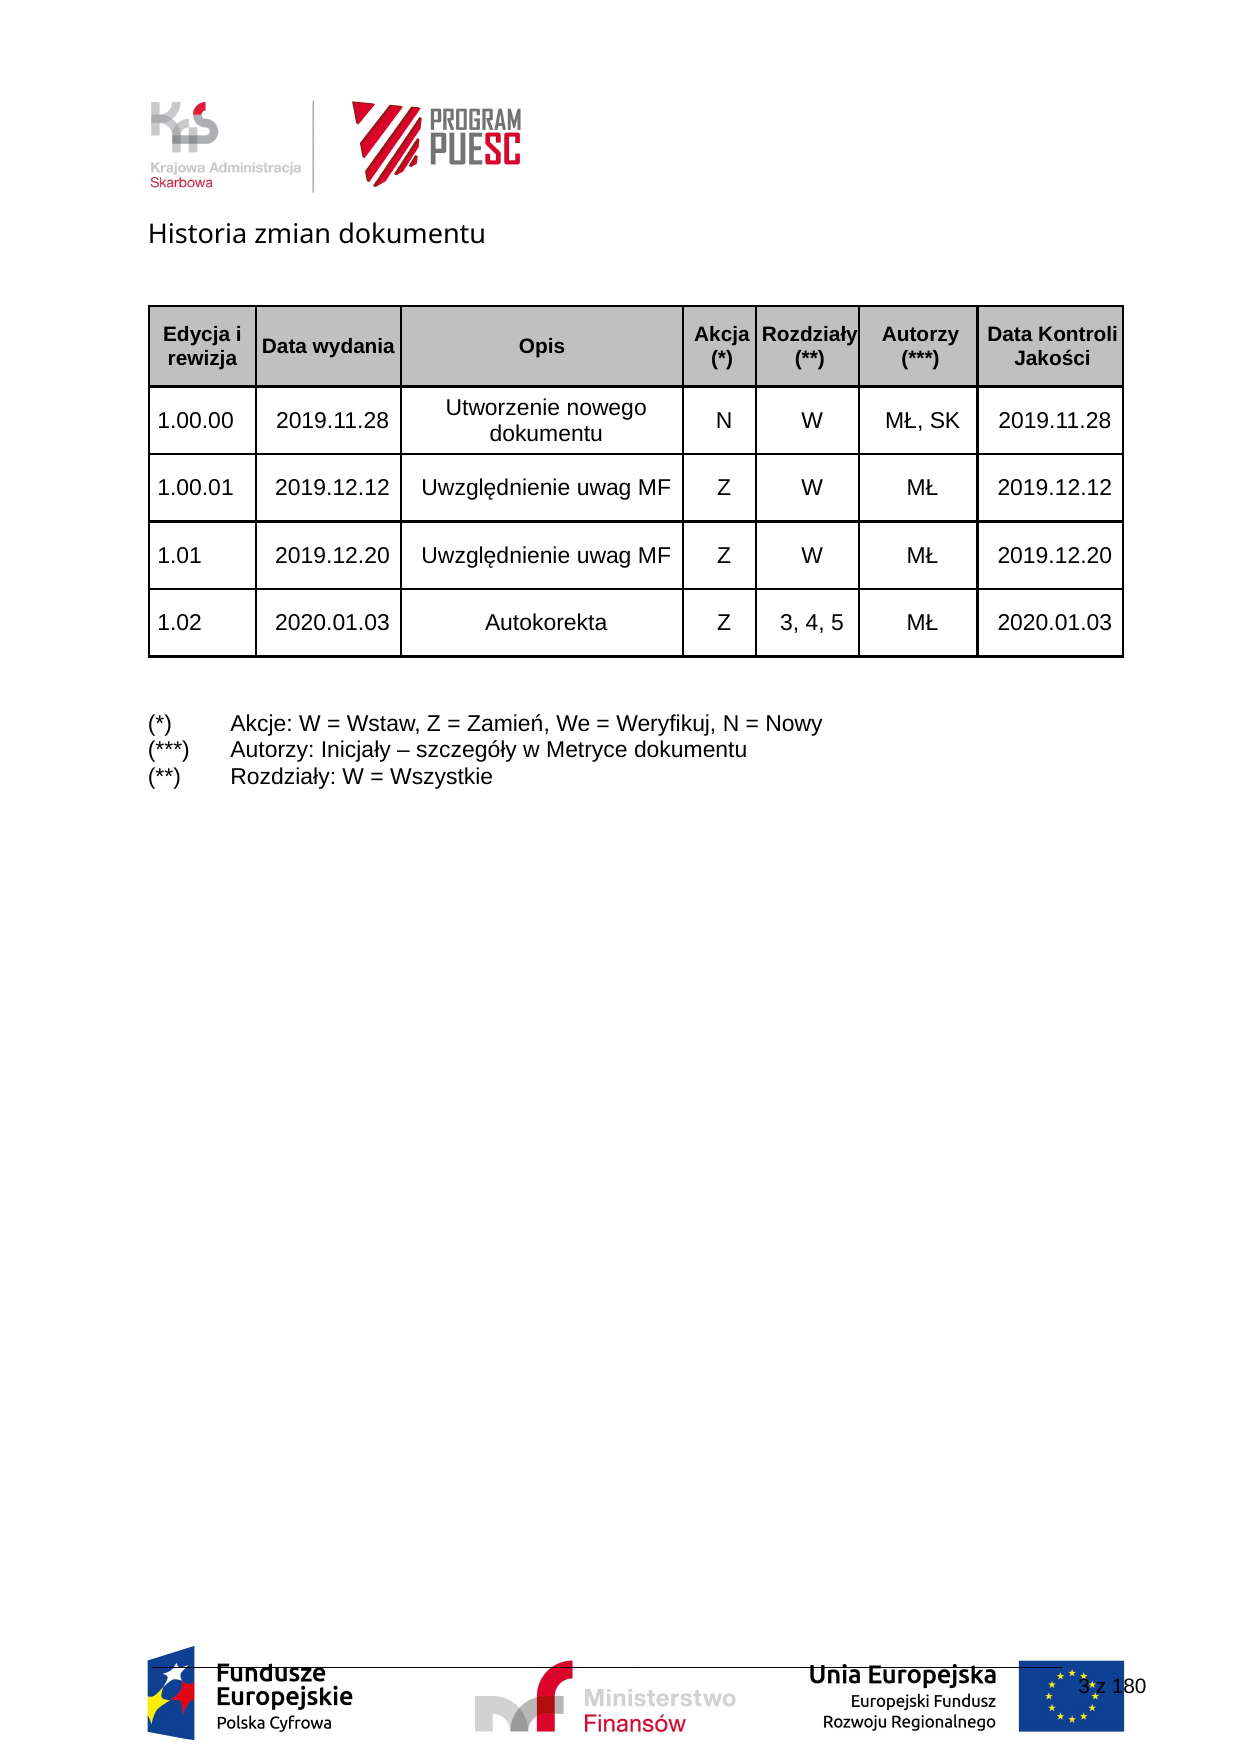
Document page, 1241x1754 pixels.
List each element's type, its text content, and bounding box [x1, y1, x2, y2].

text (*) Akcje: W = Wstaw, Z = Zamień, We = Weryfikuj, N = Nowy [148, 710, 1122, 736]
table_cell MŁ [860, 455, 976, 520]
table_cell 1.00.01 [150, 455, 255, 520]
table_cell 2019.12.12 [257, 455, 400, 520]
table_cell 2019.11.28 [257, 388, 400, 453]
table_header Autorzy (***) [860, 307, 976, 385]
table_cell Z [684, 455, 755, 520]
table_cell MŁ [860, 590, 976, 655]
table_header Data Kontroli Jakości [979, 307, 1122, 385]
table_cell W [757, 523, 858, 588]
table_cell W [757, 388, 858, 453]
table_cell Uwzględnienie uwag MF [402, 455, 682, 520]
table_header Data wydania [257, 307, 400, 385]
table_cell 2019.12.12 [979, 455, 1122, 520]
text (***) Autorzy: Inicjały – szczegóły w Metryce dokumentu [148, 736, 1122, 763]
table_cell Utworzenie nowego dokumentu [402, 388, 682, 453]
table_cell 1.00.00 [150, 388, 255, 453]
table_cell Uwzględnienie uwag MF [402, 523, 682, 588]
table_cell MŁ [860, 523, 976, 588]
table_cell Autokorekta [402, 590, 682, 655]
table_cell 2019.11.28 [979, 388, 1122, 453]
table_cell N [684, 388, 755, 453]
table_cell 2019.12.20 [979, 523, 1122, 588]
table_header Opis [402, 307, 682, 385]
table_cell 2019.12.20 [257, 523, 400, 588]
table_cell Z [684, 590, 755, 655]
picture [147, 1646, 1125, 1740]
table_cell 1.02 [150, 590, 255, 655]
table_header Rozdziały (**) [757, 307, 858, 385]
table_cell 2020.01.03 [257, 590, 400, 655]
table_header Akcja (*) [684, 307, 755, 385]
table_cell Z [684, 523, 755, 588]
table_cell 2020.01.03 [979, 590, 1122, 655]
text (**) Rozdziały: W = Wszystkie [148, 763, 1122, 789]
table_cell W [757, 455, 858, 520]
table_cell 3, 4, 5 [757, 590, 858, 655]
table_header Edycja i rewizja [150, 307, 255, 385]
text Historia zmian dokumentu [148, 215, 1122, 252]
picture [147, 73, 529, 215]
table_cell 1.01 [150, 523, 255, 588]
table_cell MŁ, SK [860, 388, 976, 453]
